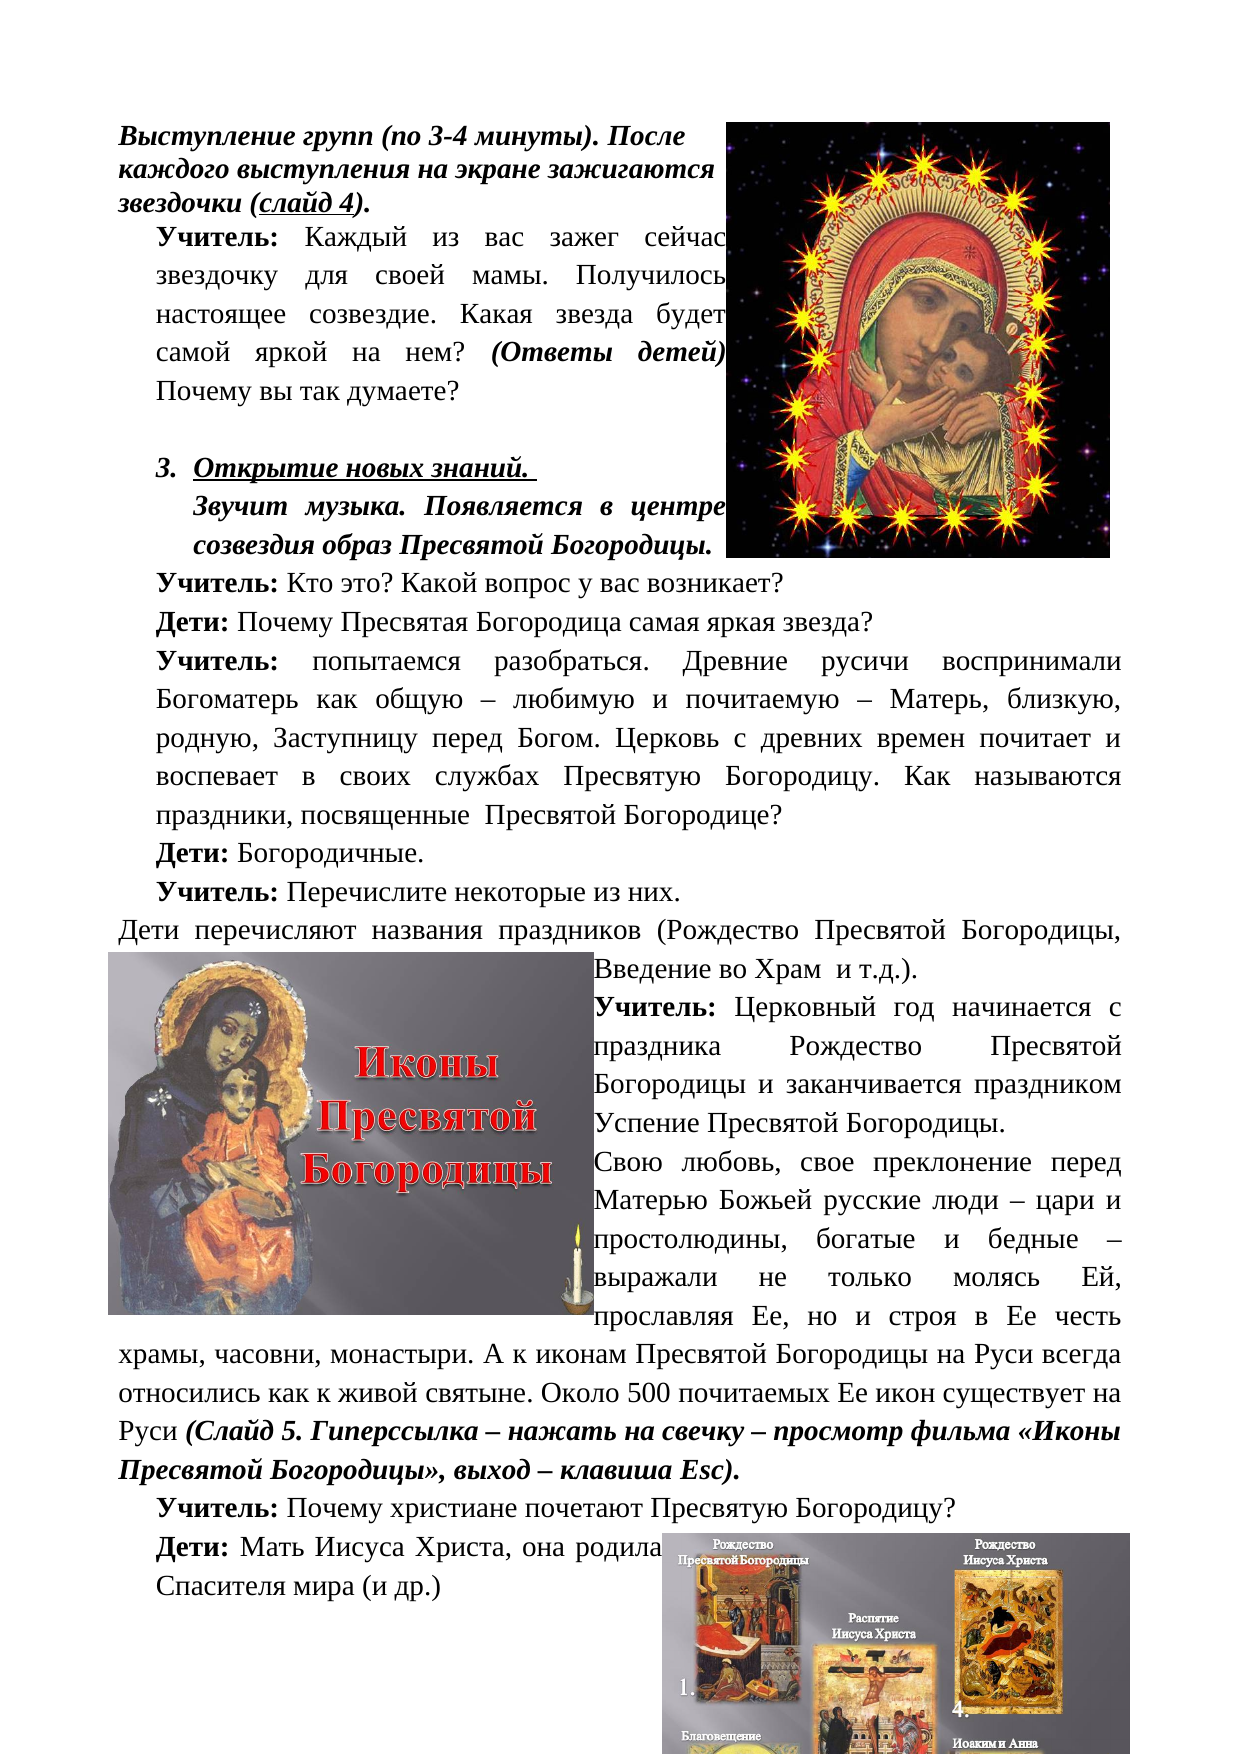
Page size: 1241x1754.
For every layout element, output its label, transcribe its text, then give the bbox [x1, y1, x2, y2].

list Звучит музыка. Появляется в центре созвездия образ Пресвятой Богородицы. [193, 488, 1122, 561]
text Дети перечисляют названия праздников (Рождество Пресвятой Богородицы, Введение во Храм и т.д.). [118, 912, 1122, 984]
text Дети: Мать Иисуса Христа, она родила Спасителя мира (и др.) [156, 1529, 1122, 1601]
picture [662, 1533, 1130, 1754]
text Учитель: попытаемся разобраться. Древние русичи воспринимали Богоматерь как общую – любимую и почитаемую – Матерь, близкую, родную, Заступницу перед Богом. Церковь с древних времен почитает и воспевает в своих службах Пресвятую Богородицу. Как называются праздники, посвященные Пресвятой Богородице? [156, 643, 1122, 830]
text Учитель: Перечислите некоторые из них. [156, 874, 1122, 907]
text Дети: Богородичные. [156, 835, 1122, 869]
text Учитель: Почему христиане почетают Пресвятую Богородицу? [156, 1491, 1122, 1524]
text Свою любовь, свое преклонение перед Матерью Божьей русские люди – цари и простолюдины, богатые и бедные – выражали не только молясь Ей, прославляя Ее, но и строя в Ее честь храмы, часовни, монастыри. А к иконам Пресвятой Богородицы на Руси всегда относились как к живой святыне. Около 500 почитаемых Ее икон существует на Руси (Слайд 5. Гиперссылка – нажать на свечку – просмотр фильма «Иконы Пресвятой Богородицы», выход – клавиша Esc). [118, 1144, 1122, 1486]
text Учитель: Каждый из вас зажег сейчас звездочку для своей мамы. Получилось настоящее созвездие. Какая звезда будет самой яркой на нем? (Ответы детей) Почему вы так думаете? [156, 219, 1122, 406]
picture [726, 406, 1110, 450]
text Учитель: Церковный год начинается с праздника Рождество Пресвятой Богородицы и заканчивается праздником Успение Пресвятой Богородицы. [594, 989, 1122, 1139]
text Дети: Почему Пресвятая Богородица самая яркая звезда? [156, 604, 1122, 638]
list Открытие новых знаний. [156, 450, 1122, 483]
picture [108, 952, 594, 1315]
picture [726, 483, 1110, 488]
text Учитель: Кто это? Какой вопрос у вас возникает? [156, 566, 1122, 599]
picture [726, 122, 1110, 219]
